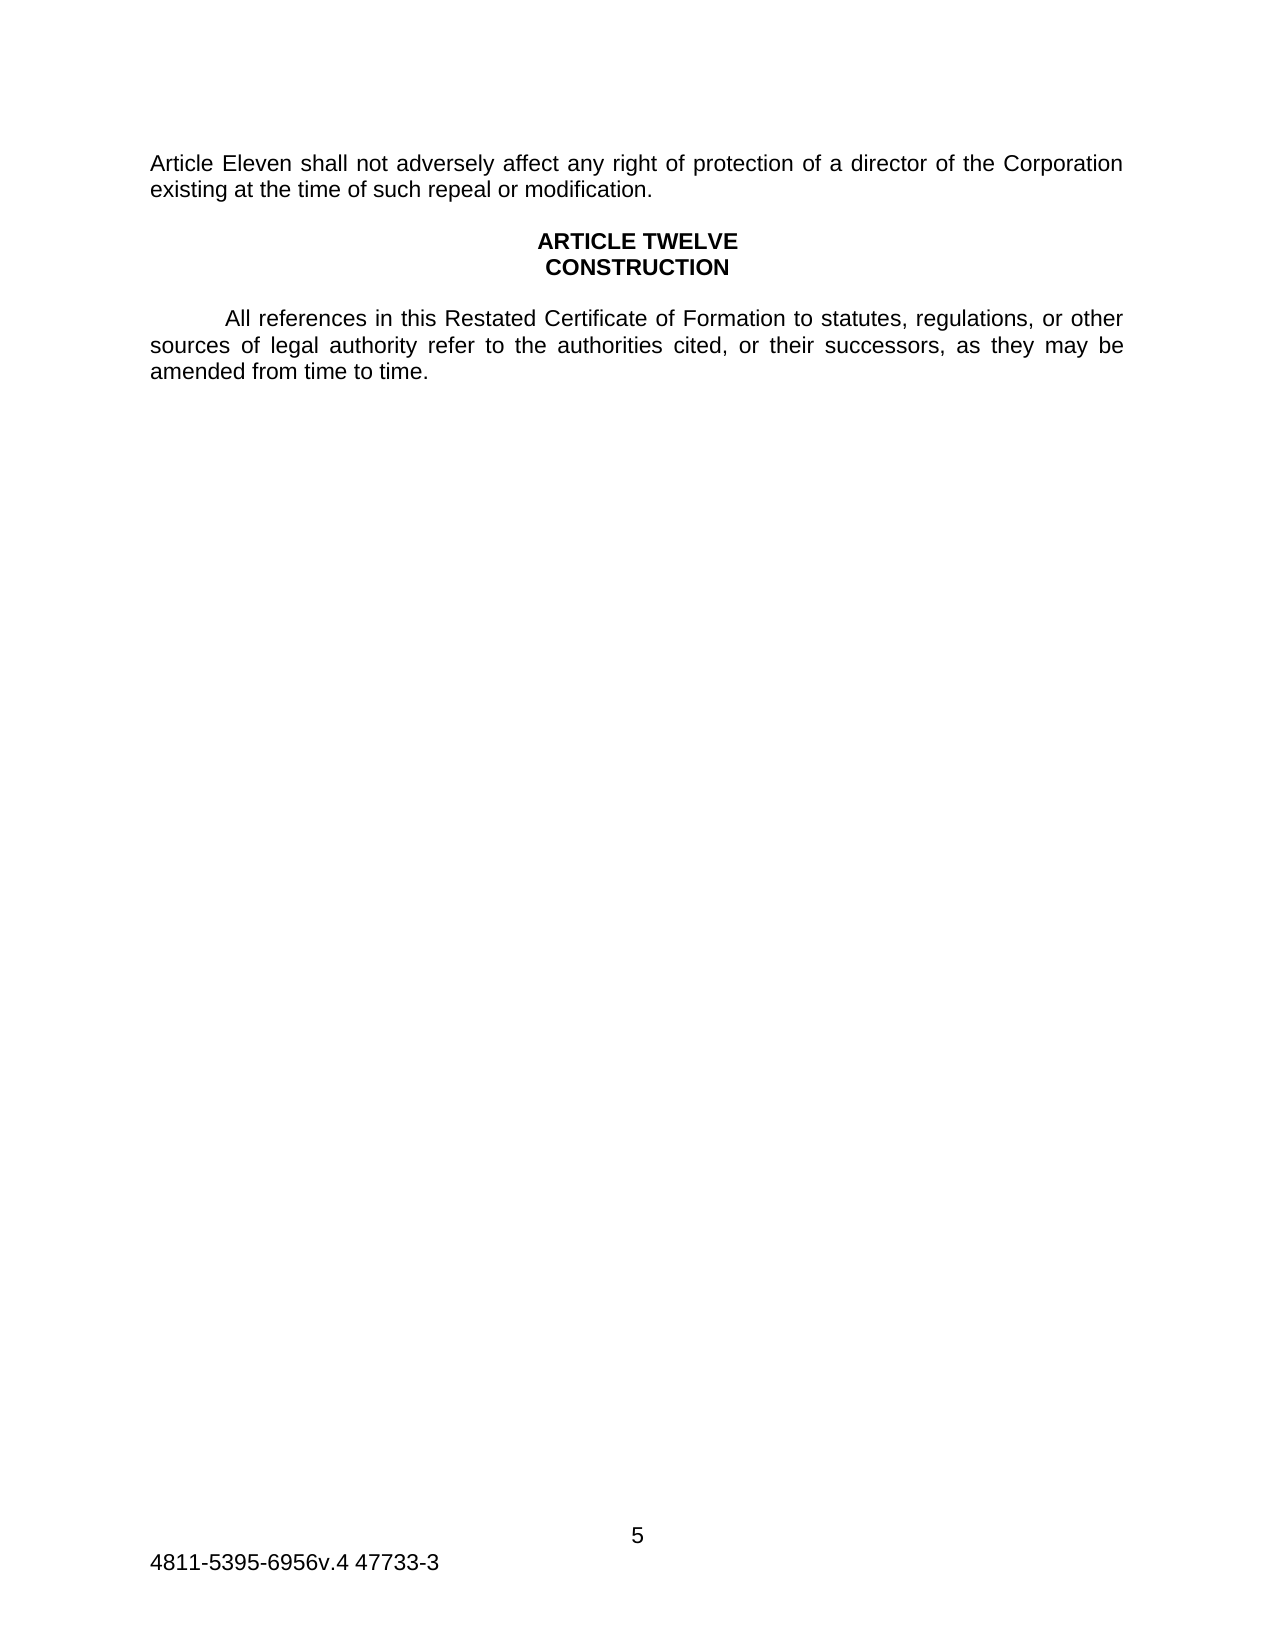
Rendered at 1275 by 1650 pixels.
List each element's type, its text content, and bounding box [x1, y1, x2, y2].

text All references in this Restated Certificate of Formation to statutes, regulations, or other sources of legal authority refer to the authorities cited, or their successors, as they may be amended from time to time. [150, 305, 1125, 384]
text ARTICLE TWELVE CONSTRUCTION [150, 228, 1125, 280]
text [150, 150, 1125, 203]
